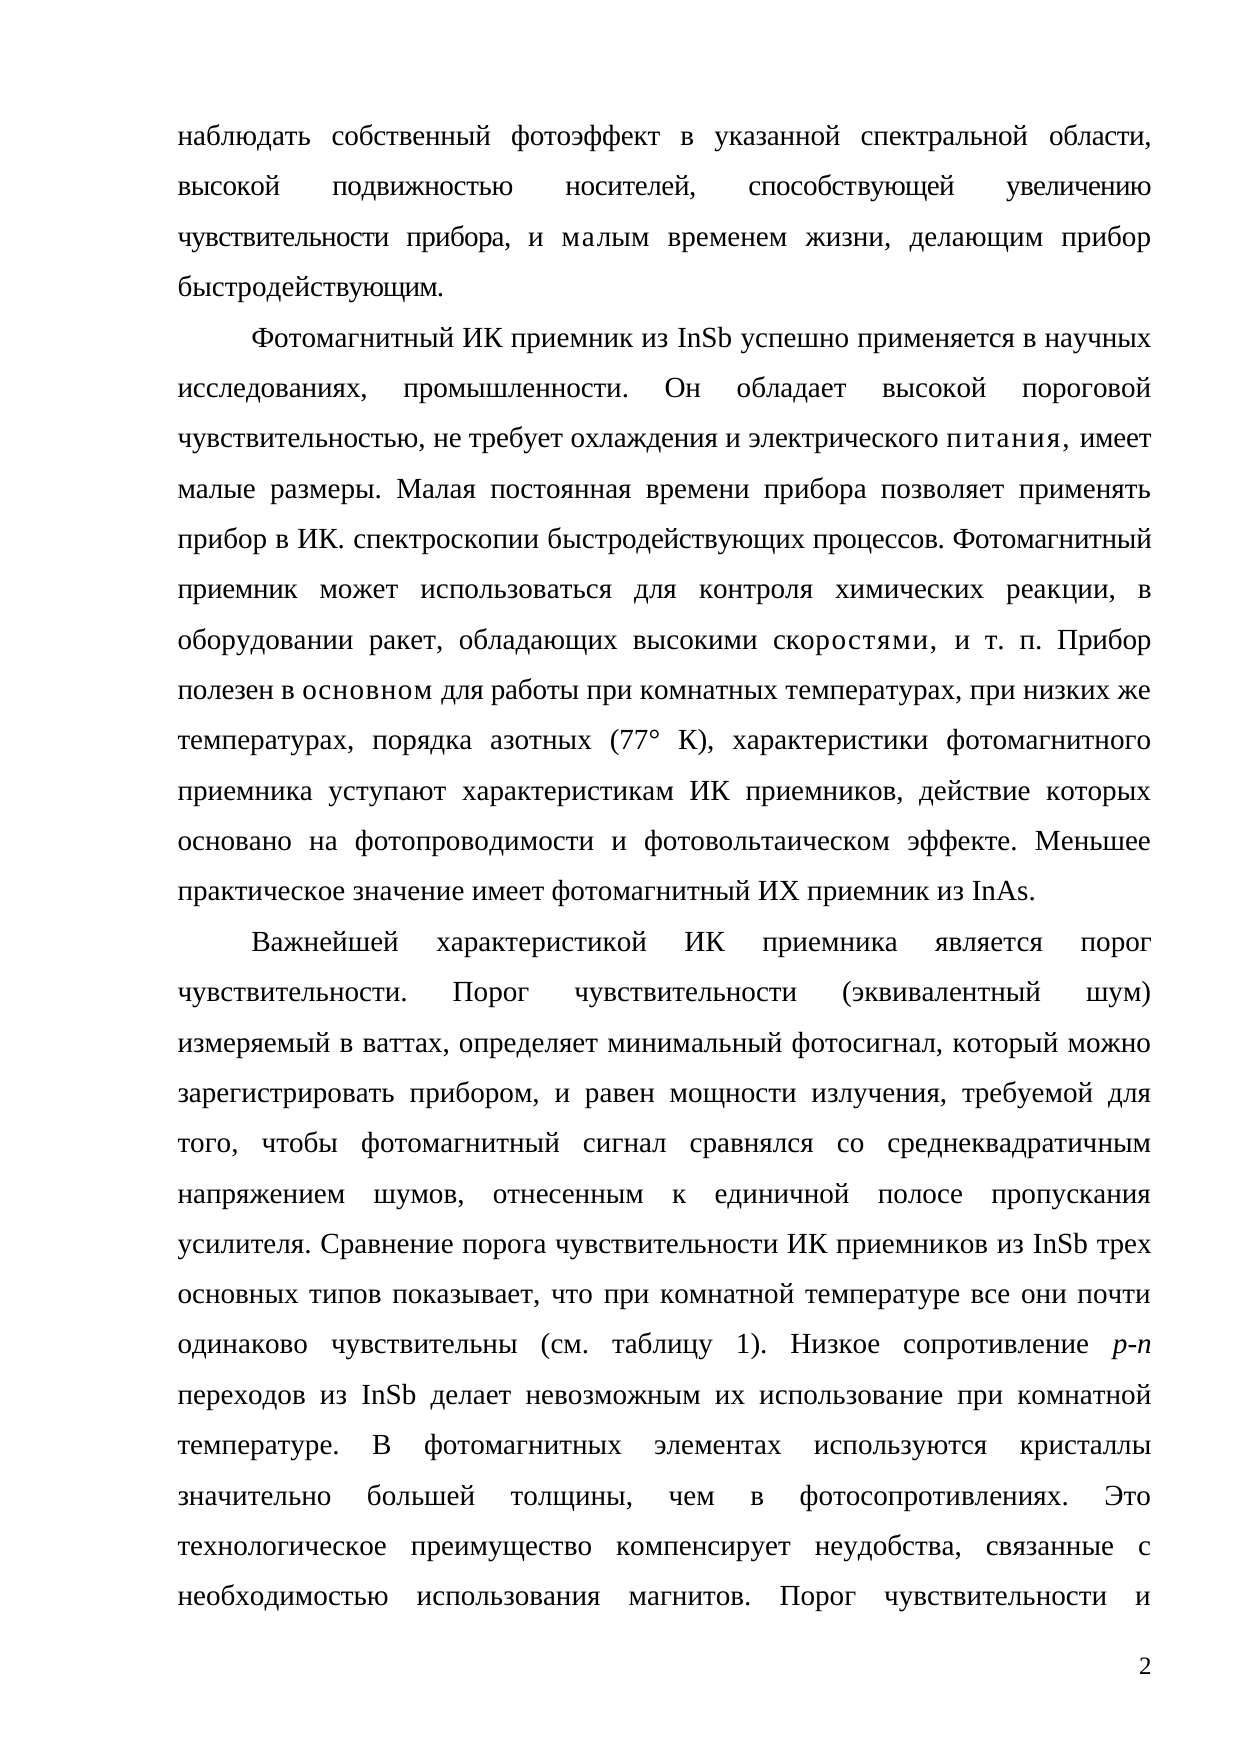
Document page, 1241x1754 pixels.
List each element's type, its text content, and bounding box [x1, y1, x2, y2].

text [177, 118, 1152, 303]
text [177, 924, 1152, 1612]
text Фотомагнитный ИК приемник из InSb успешно применяется в научных исследованиях, промышленности. Он обладает высокой пороговой чувствительностью, не требует охлаждения и электрического питания, имеет малые размеры. Малая постоянная времени прибора позволяет применять прибор в ИК. спектроскопии быстродействующих процессов. Фотомагнитный приемник может использоваться для контроля химических реакции, в оборудовании ракет, обладающих высокими скоростями, и т. п. Прибор полезен в основном для работы при комнатных температурах, при низких же температурах, порядка азотных (77° К), характеристики фотомагнитного приемника уступают характеристикам ИК приемников, действие которых основано на фотопроводимости и фотовольтаическом эффекте. Меньшее практическое значение имеет фотомагнитный ИХ приемник из InAs. [177, 320, 1152, 907]
